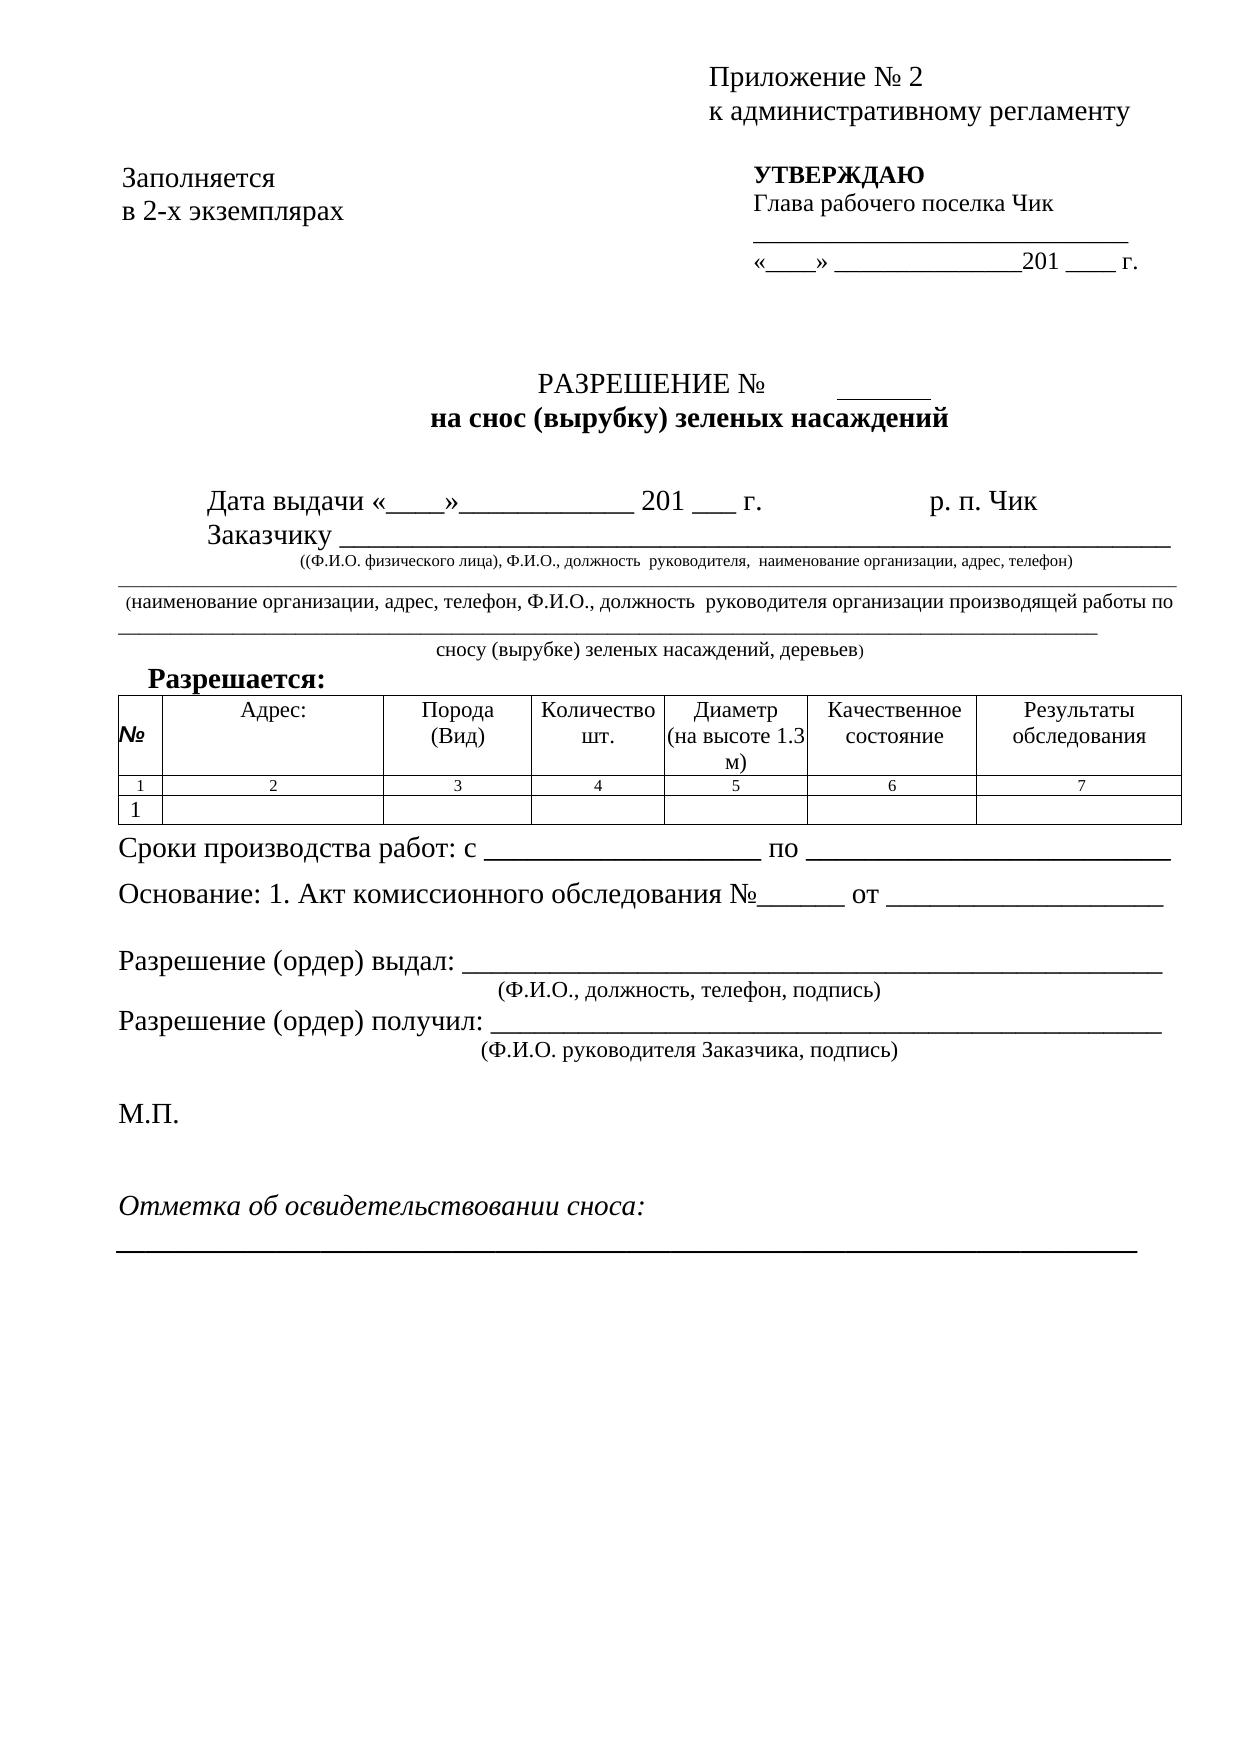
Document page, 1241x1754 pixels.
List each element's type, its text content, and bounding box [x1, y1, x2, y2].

table_header Количество шт. [532, 696, 664, 775]
table_cell 4 [532, 776, 664, 795]
table_cell [163, 796, 383, 824]
text (Ф.И.О., должность, телефон, подпись) [118, 976, 1240, 1003]
table_cell [532, 796, 664, 824]
text Основание: 1. Акт комиссионного обследования №______ от ___________________ [118, 876, 1196, 909]
text Разрешение (ордер) выдал: ________________________________________________ [118, 943, 1240, 976]
table_cell 6 [808, 776, 976, 795]
text ((Ф.И.О. физического лица), Ф.И.О., должность руководителя, наименование организации, адрес, телефон) [118, 551, 1181, 570]
table_cell 1 [119, 796, 162, 824]
text сносу (вырубке) зеленых насаждений, деревьев) [118, 637, 1181, 661]
table_cell 1 [119, 776, 162, 795]
table_header Качественное состояние [808, 696, 976, 775]
table_cell [665, 796, 807, 824]
text на снос (вырубку) зеленых насаждений [118, 400, 1240, 433]
text Разрешение (ордер) получил: ______________________________________________ [118, 1003, 1240, 1036]
table_cell 3 [384, 776, 531, 795]
table_cell [977, 796, 1181, 824]
text Дата выдачи «____»____________ 201 ___ г. р. п. Чик [118, 483, 1181, 517]
text Приложение № 2 [118, 59, 1181, 93]
table_header Диаметр (на высоте 1.3 м) [665, 696, 807, 775]
table_cell 7 [977, 776, 1181, 795]
text Разрешается: [148, 661, 1240, 694]
text РАЗРЕШЕНИЕ № [118, 366, 1181, 400]
table_cell 2 [163, 776, 383, 795]
text (наименование организации, адрес, телефон, Ф.И.О., должность руководителя организации производящей работы по [118, 589, 1181, 613]
table_header Заполняется в 2-х экземплярах [107, 160, 738, 295]
text (Ф.И.О. руководителя Заказчика, подпись) [118, 1036, 1240, 1063]
text Сроки производства работ: с ___________________ по _________________________ [118, 830, 1181, 863]
table_header Результаты обследования [977, 696, 1181, 775]
text ______________________________________________________________________________________________ [118, 613, 1181, 637]
table_cell 5 [665, 776, 807, 795]
table_header УТВЕРЖДАЮ Глава рабочего поселка Чик ______________________________ «____» _______________201 ____ г. [738, 160, 1175, 295]
table_cell [384, 796, 531, 824]
table_header Порода (Вид) [384, 696, 531, 775]
text Заказчику _________________________________________________________ [118, 517, 1181, 551]
text к административному регламенту [643, 93, 1181, 126]
text _______________________________________________________________________________________________________________________________ [118, 570, 1181, 589]
table_cell [808, 796, 976, 824]
text Отметка об освидетельствовании сноса: ______________________________________________________________________ [118, 1188, 1181, 1255]
table_header № [119, 696, 162, 775]
text М.П. [118, 1096, 1240, 1130]
table_header Адрес: [163, 696, 383, 775]
